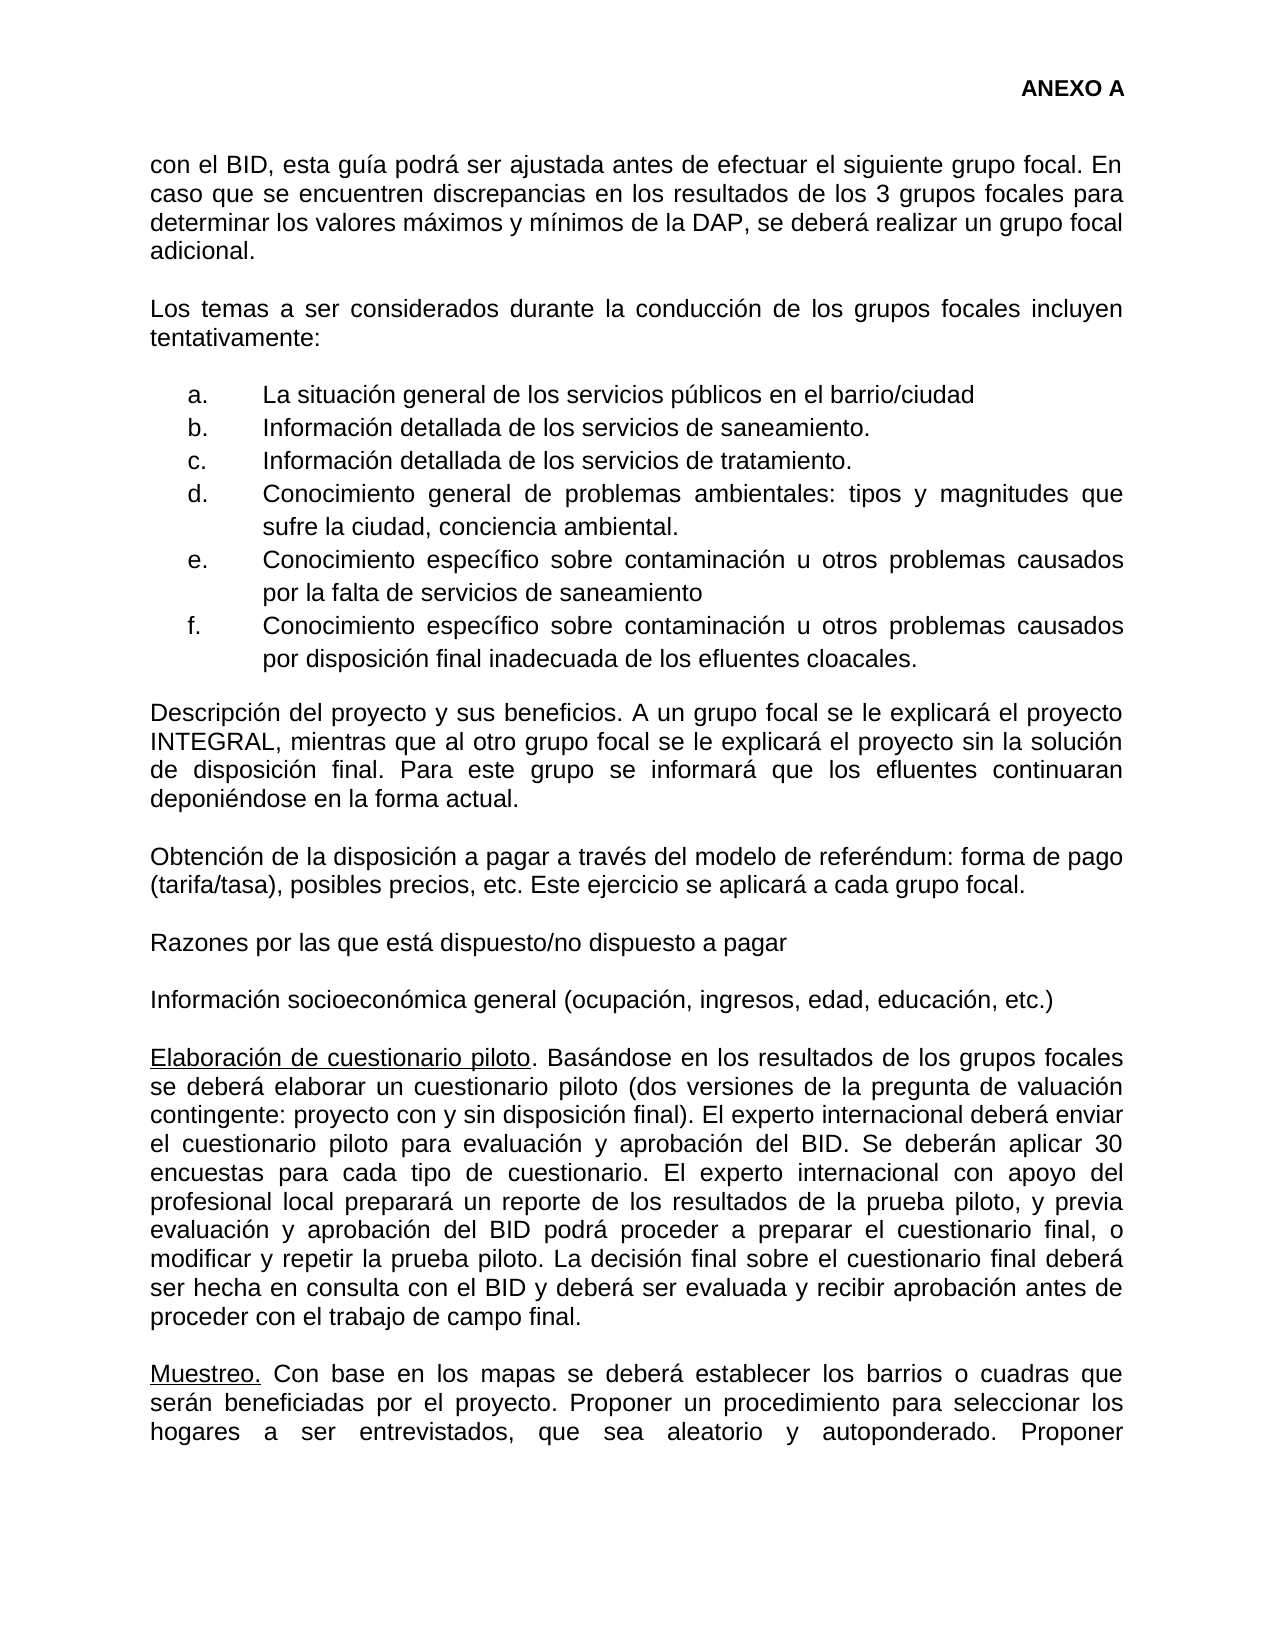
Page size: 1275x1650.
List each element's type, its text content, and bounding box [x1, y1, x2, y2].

list Conocimiento específico sobre contaminación u otros problemas causados por la falta de servicios de saneamiento [187, 545, 1125, 607]
text Razones por las que está dispuesto/no dispuesto a pagar [150, 928, 1125, 957]
list Información detallada de los servicios de tratamiento. [187, 446, 1125, 475]
list Conocimiento general de problemas ambientales: tipos y magnitudes que sufre la ciudad, conciencia ambiental. [187, 479, 1125, 541]
list Información detallada de los servicios de saneamiento. [187, 413, 1125, 442]
text Información socioeconómica general (ocupación, ingresos, edad, educación, etc.) [150, 986, 1125, 1014]
text Obtención de la disposición a pagar a través del modelo de referéndum: forma de pago (tarifa/tasa), posibles precios, etc. Este ejercicio se aplicará a cada grupo focal. [150, 842, 1125, 899]
text Elaboración de cuestionario piloto. Basándose en los resultados de los grupos focales se deberá elaborar un cuestionario piloto (dos versiones de la pregunta de valuación contingente: proyecto con y sin disposición final). El experto internacional deberá enviar el cuestionario piloto para evaluación y aprobación del BID. Se deberán aplicar 30 encuestas para cada tipo de cuestionario. El experto internacional con apoyo del profesional local preparará un reporte de los resultados de la prueba piloto, y previa evaluación y aprobación del BID podrá proceder a preparar el cuestionario final, o modificar y repetir la prueba piloto. La decisión final sobre el cuestionario final deberá ser hecha en consulta con el BID y deberá ser evaluada y recibir aprobación antes de proceder con el trabajo de campo final. [150, 1043, 1125, 1331]
text Los temas a ser considerados durante la conducción de los grupos focales incluyen tentativamente: [150, 294, 1125, 351]
text Descripción del proyecto y sus beneficios. A un grupo focal se le explicará el proyecto INTEGRAL, mientras que al otro grupo focal se le explicará el proyecto sin la solución de disposición final. Para este grupo se informará que los efluentes continuaran deponiéndose en la forma actual. [150, 698, 1125, 813]
list La situación general de los servicios públicos en el barrio/ciudad [187, 380, 1125, 409]
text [150, 150, 1125, 265]
list Conocimiento específico sobre contaminación u otros problemas causados por disposición final inadecuada de los efluentes cloacales. [187, 611, 1125, 673]
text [150, 1359, 1125, 1446]
